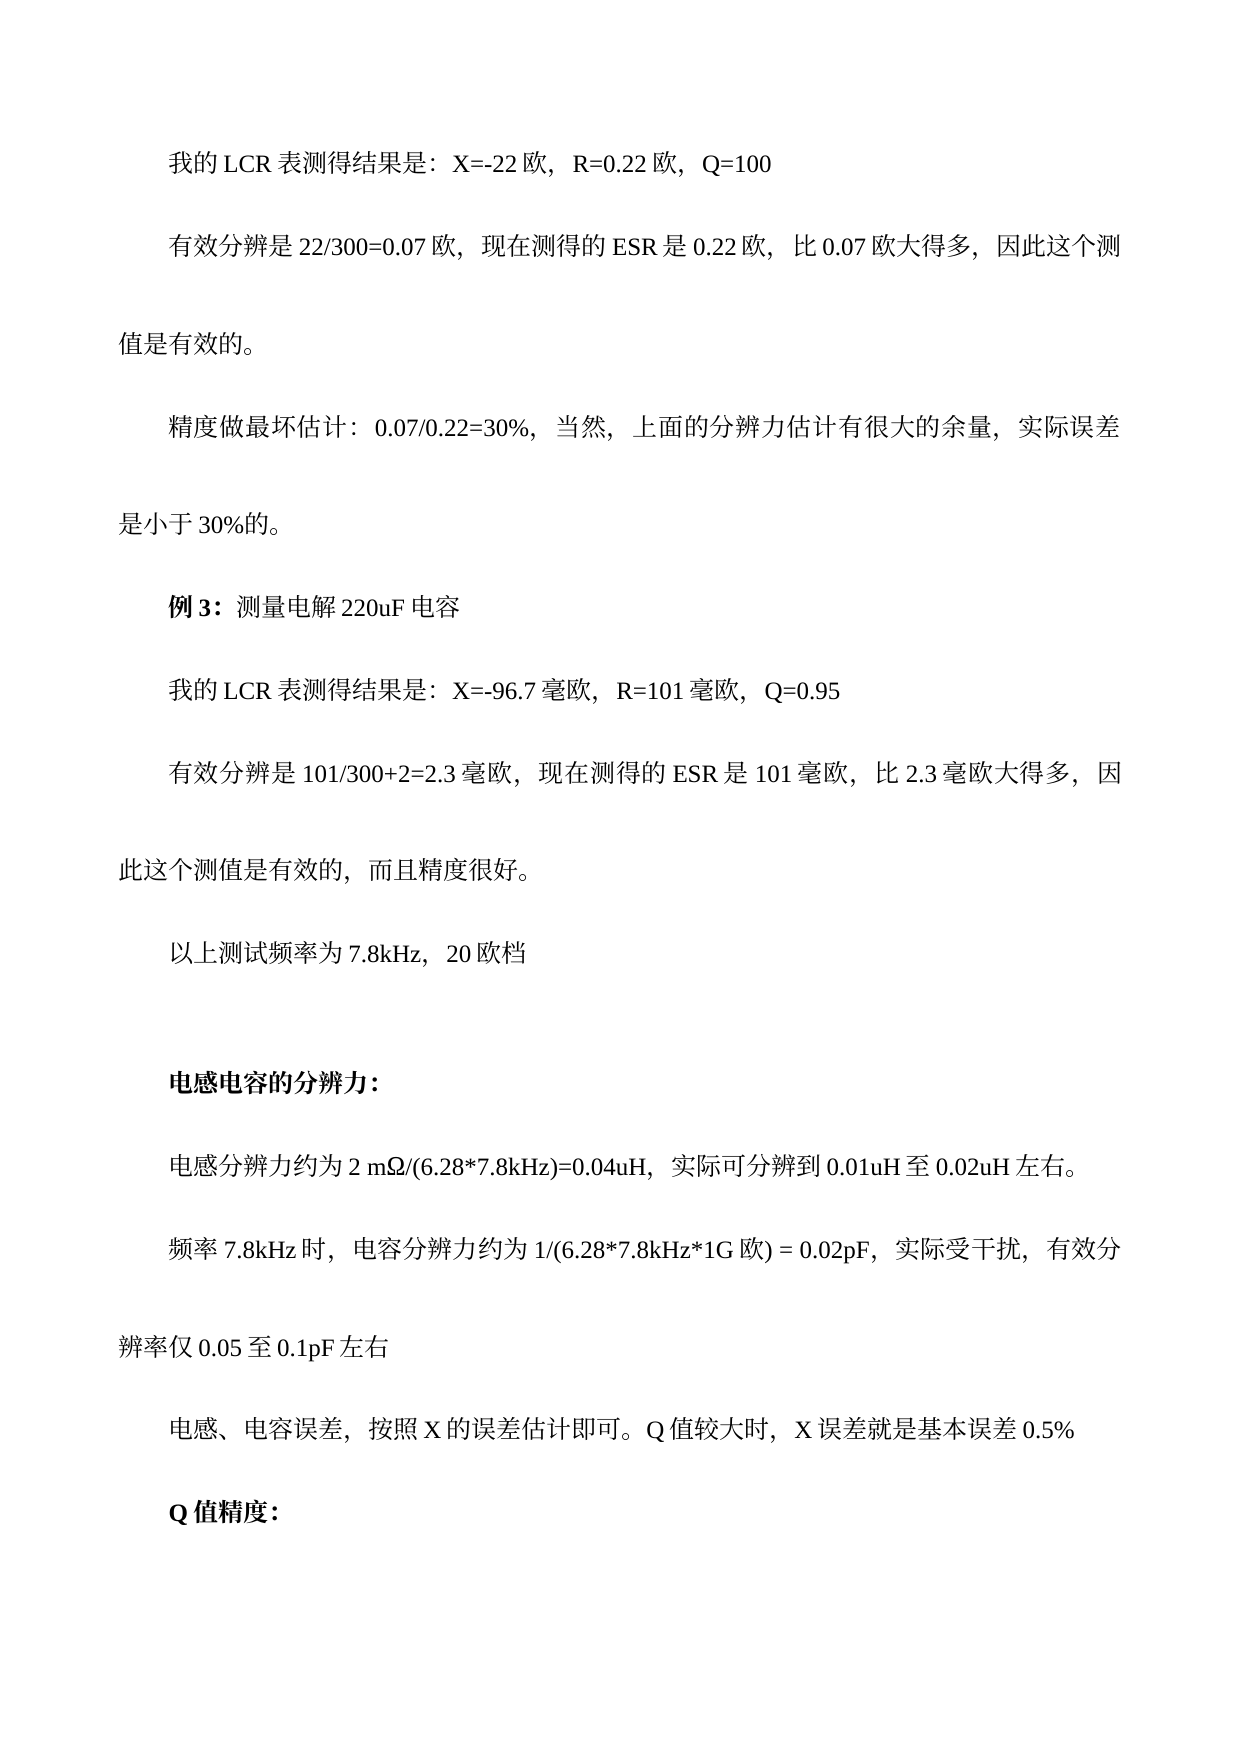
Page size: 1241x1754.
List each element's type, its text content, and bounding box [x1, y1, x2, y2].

text 以上测试频率为7.8kHz，20欧档 [118, 919, 1122, 984]
text 电感分辨力约为Ω/(6.28*7.8kHz)=0.04uH，实际可分辨到0.01uH至0.02uH左右。 [118, 1132, 1122, 1197]
text 电感电容的分辨力： [118, 1049, 1122, 1114]
text 电感、电容误差，按照X的误差估计即可。Q值较大时，X误差就是基本误差0.5% [118, 1396, 1122, 1461]
text Q值精度： [118, 1478, 1122, 1543]
text 频率7.8kHz时，电容分辨力约为1/(6.28*7.8kHz*欧) = 0.02pF，实际受干扰，有效分辨率仅0.05至0.1pF左右 [118, 1215, 1122, 1378]
text 我的LCR表测得结果是：X=-22欧，R=0.22欧，Q=100 [118, 129, 1122, 194]
text 例3：测量电解220uF电容 [118, 573, 1122, 638]
text 我的LCR表测得结果是：X=-96.7毫欧，R=101毫欧，Q=0.95 [118, 656, 1122, 721]
text 精度做最坏估计：0.07/0.22=30%，当然，上面的分辨力估计有很大的余量，实际误差是小于30%的。 [118, 393, 1122, 555]
text 有效分辨是101/300+2=2.3毫欧，现在测得的ESR是101毫欧，比2.3毫欧大得多，因此这个测值是有效的，而且精度很好。 [118, 739, 1122, 902]
text 有效分辨是22/300=0.07欧，现在测得的ESR是0.22欧，比0.07欧大得多，因此这个测值是有效的。 [118, 212, 1122, 375]
